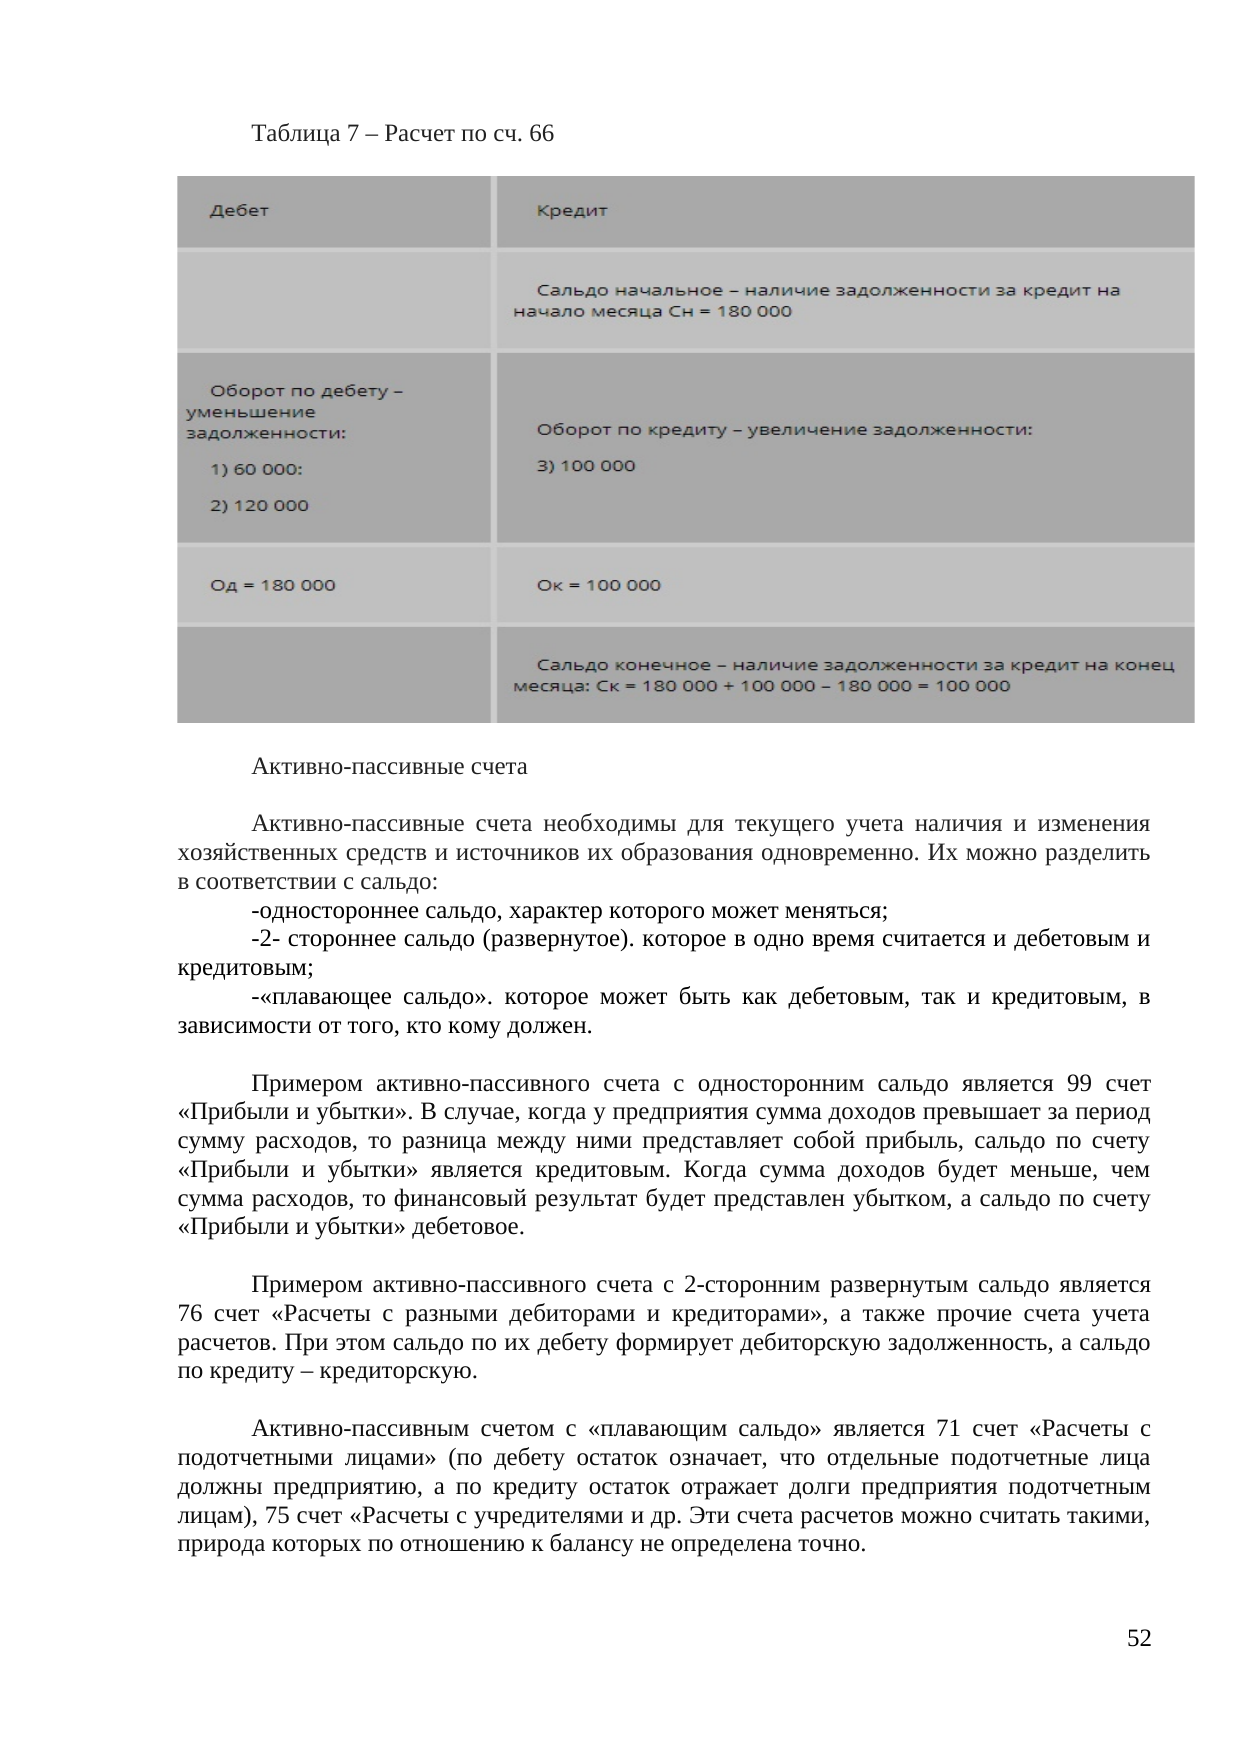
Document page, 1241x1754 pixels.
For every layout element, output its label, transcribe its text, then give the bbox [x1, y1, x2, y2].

picture [177, 176, 1195, 723]
text -одностороннее сальдо, характер которого может меняться; [177, 895, 1152, 923]
text -2- стороннее сальдо (развернутое). которое в одно время считается и дебетовым и кредитовым; [177, 923, 1152, 981]
text -«плавающее сальдо». которое может быть как дебетовым, так и кредитовым, в зависимости от того, кто кому должен. [177, 981, 1152, 1038]
subtitle Активно-пассивные счета [177, 751, 1152, 780]
text Таблица 7 – Расчет по сч. 66 [177, 118, 1152, 147]
text Активно-пассивные счета необходимы для текущего учета наличия и изменения хозяйственных средств и источников их образования одновременно. Их можно разделить в соответствии с сальдо: [177, 808, 1152, 895]
text Примером активно-пассивного счета с односторонним сальдо является 99 счет «Прибыли и убытки». В случае, когда у предприятия сумма доходов превышает за период сумму расходов, то разница между ними представляет собой прибыль, сальдо по счету «Прибыли и убытки» является кредитовым. Когда сумма доходов будет меньше, чем сумма расходов, то финансовый результат будет представлен убытком, а сальдо по счету «Прибыли и убытки» дебетовое. [177, 1068, 1152, 1240]
text Примером активно-пассивного счета с 2-сторонним развернутым сальдо является 76 счет «Расчеты с разными дебиторами и кредиторами», а также прочие счета учета расчетов. При этом сальдо по их дебету формирует дебиторскую задолженность, а сальдо по кредиту – кредиторскую. [177, 1269, 1152, 1384]
text Активно-пассивным счетом с «плавающим сальдо» является 71 счет «Расчеты с подотчетными лицами» (по дебету остаток означает, что отдельные подотчетные лица должны предприятию, а по кредиту остаток отражает долги предприятия подотчетным лицам), 75 счет «Расчеты с учредителями и др. Эти счета расчетов можно считать такими, природа которых по отношению к балансу не определена точно. [177, 1413, 1152, 1557]
